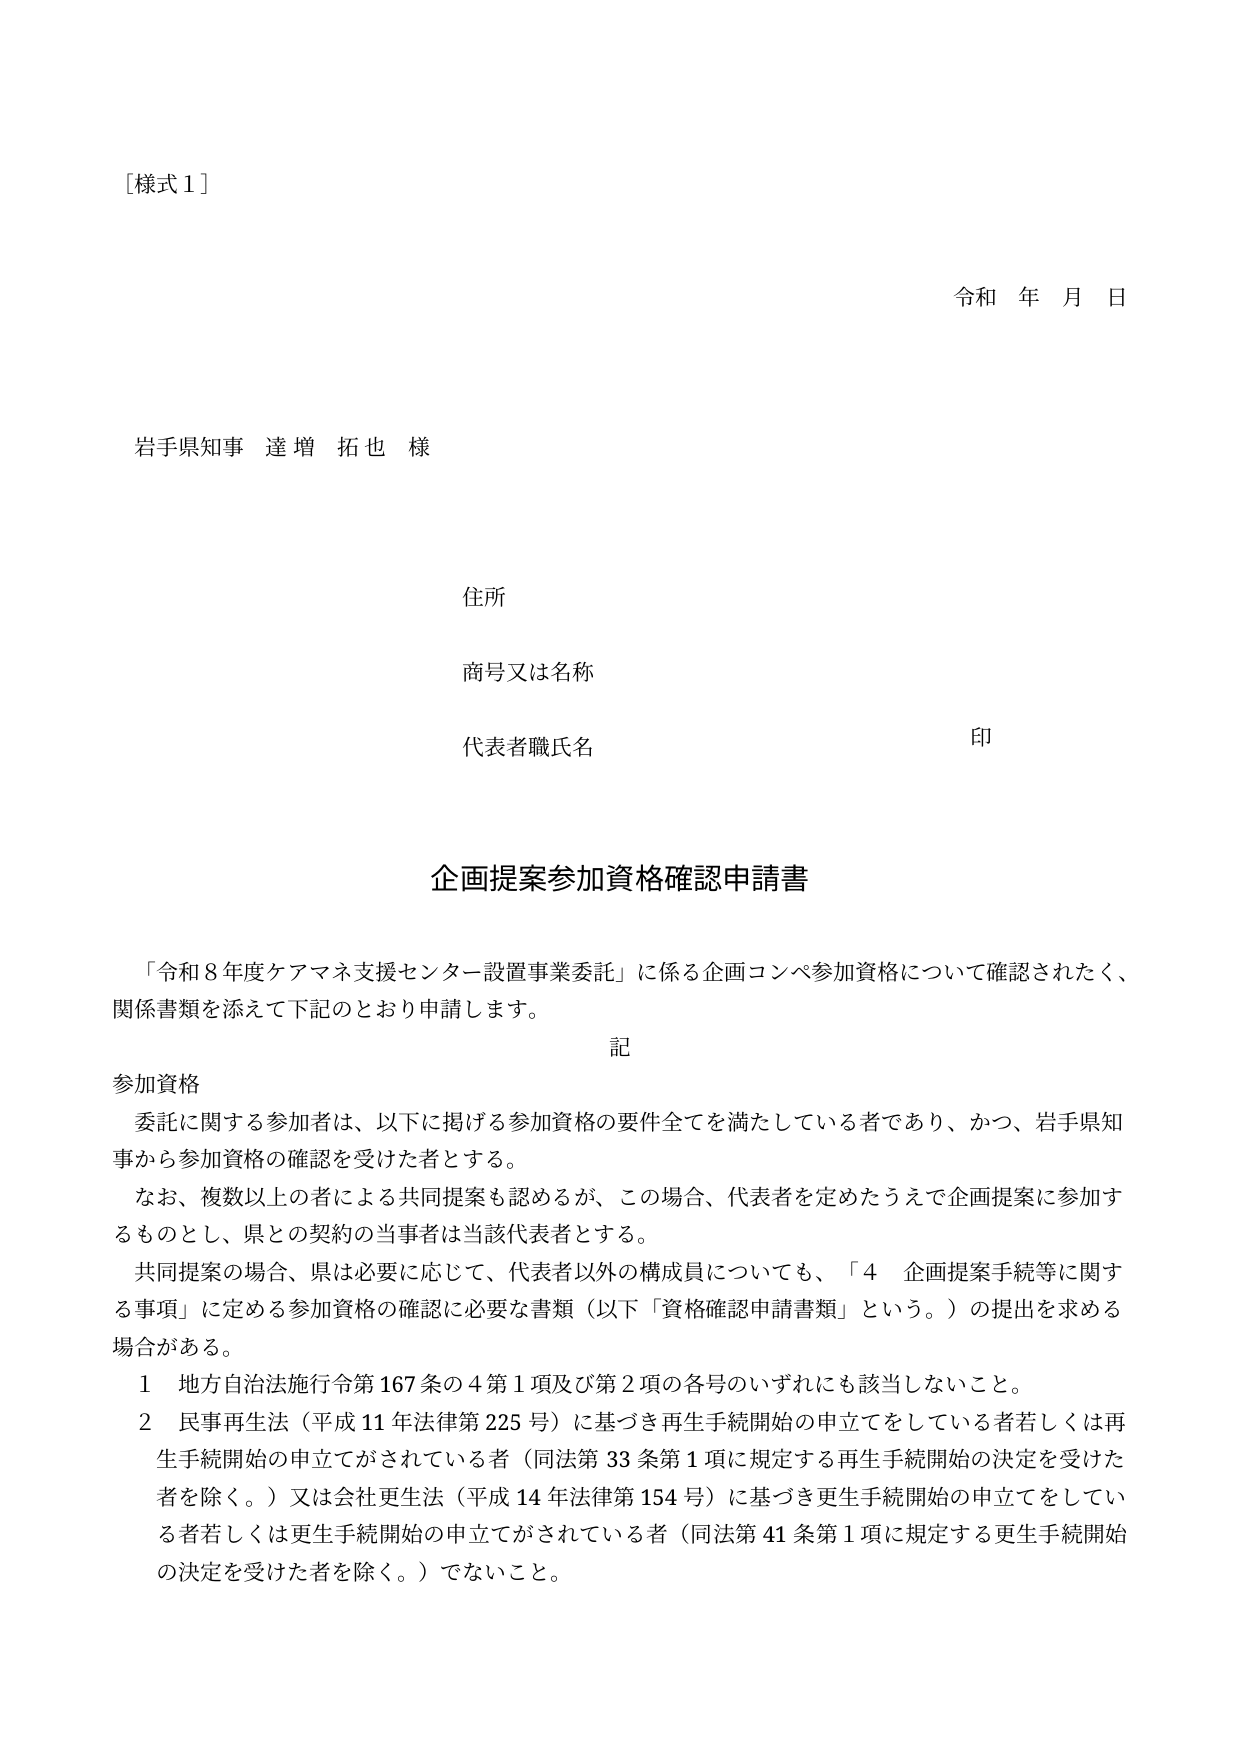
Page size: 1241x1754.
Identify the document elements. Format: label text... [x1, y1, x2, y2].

text 岩手県知事 達 増 拓 也 様 [112, 427, 1128, 464]
text 企画提案参加資格確認申請書 [112, 839, 1128, 914]
text 住所 [112, 577, 1128, 614]
text 令和 年 月 日 [112, 277, 1128, 314]
text 委託に関する参加者は、以下に掲げる参加資格の要件全てを満たしている者であり、かつ、岩手県知事から参加資格の確認を受けた者とする。 [112, 1102, 1128, 1177]
text ２ 民事再生法（平成11 年法律第225 号）に基づき再生手続開始の申立てをしている者若しくは再生手続開始の申立てがされている者（同法第33 条第1 項に規定する再生手続開始の決定を受けた者を除く。）又は会社更生法（平成14 年法律第154 号）に基づき更生手続開始の申立てをしている者若しくは更生手続開始の申立てがされている者（同法第41 条第１項に規定する更生手続開始の決定を受けた者を除く。）でないこと。 [134, 1402, 1128, 1589]
subtitle 記 [112, 1027, 1128, 1064]
text 参加資格 [112, 1064, 1128, 1102]
text 代表者職氏名 [112, 727, 1128, 764]
text 共同提案の場合、県は必要に応じて、代表者以外の構成員についても、「４ 企画提案手続等に関する事項」に定める参加資格の確認に必要な書類（以下「資格確認申請書類」という。）の提出を求める場合がある。 [112, 1252, 1128, 1364]
text １ 地方自治法施行令第167条の４第１項及び第２項の各号のいずれにも該当しないこと。 [112, 1364, 1128, 1402]
text ［様式１］ [112, 164, 1128, 202]
text 「令和８年度ケアマネ支援センター設置事業委託」に係る企画コンペ参加資格について確認されたく、関係書類を添えて下記のとおり申請します。 [112, 952, 1128, 1027]
text 商号又は名称 [112, 652, 1128, 689]
text なお、複数以上の者による共同提案も認めるが、この場合、代表者を定めたうえで企画提案に参加するものとし、県との契約の当事者は当該代表者とする。 [112, 1177, 1128, 1252]
